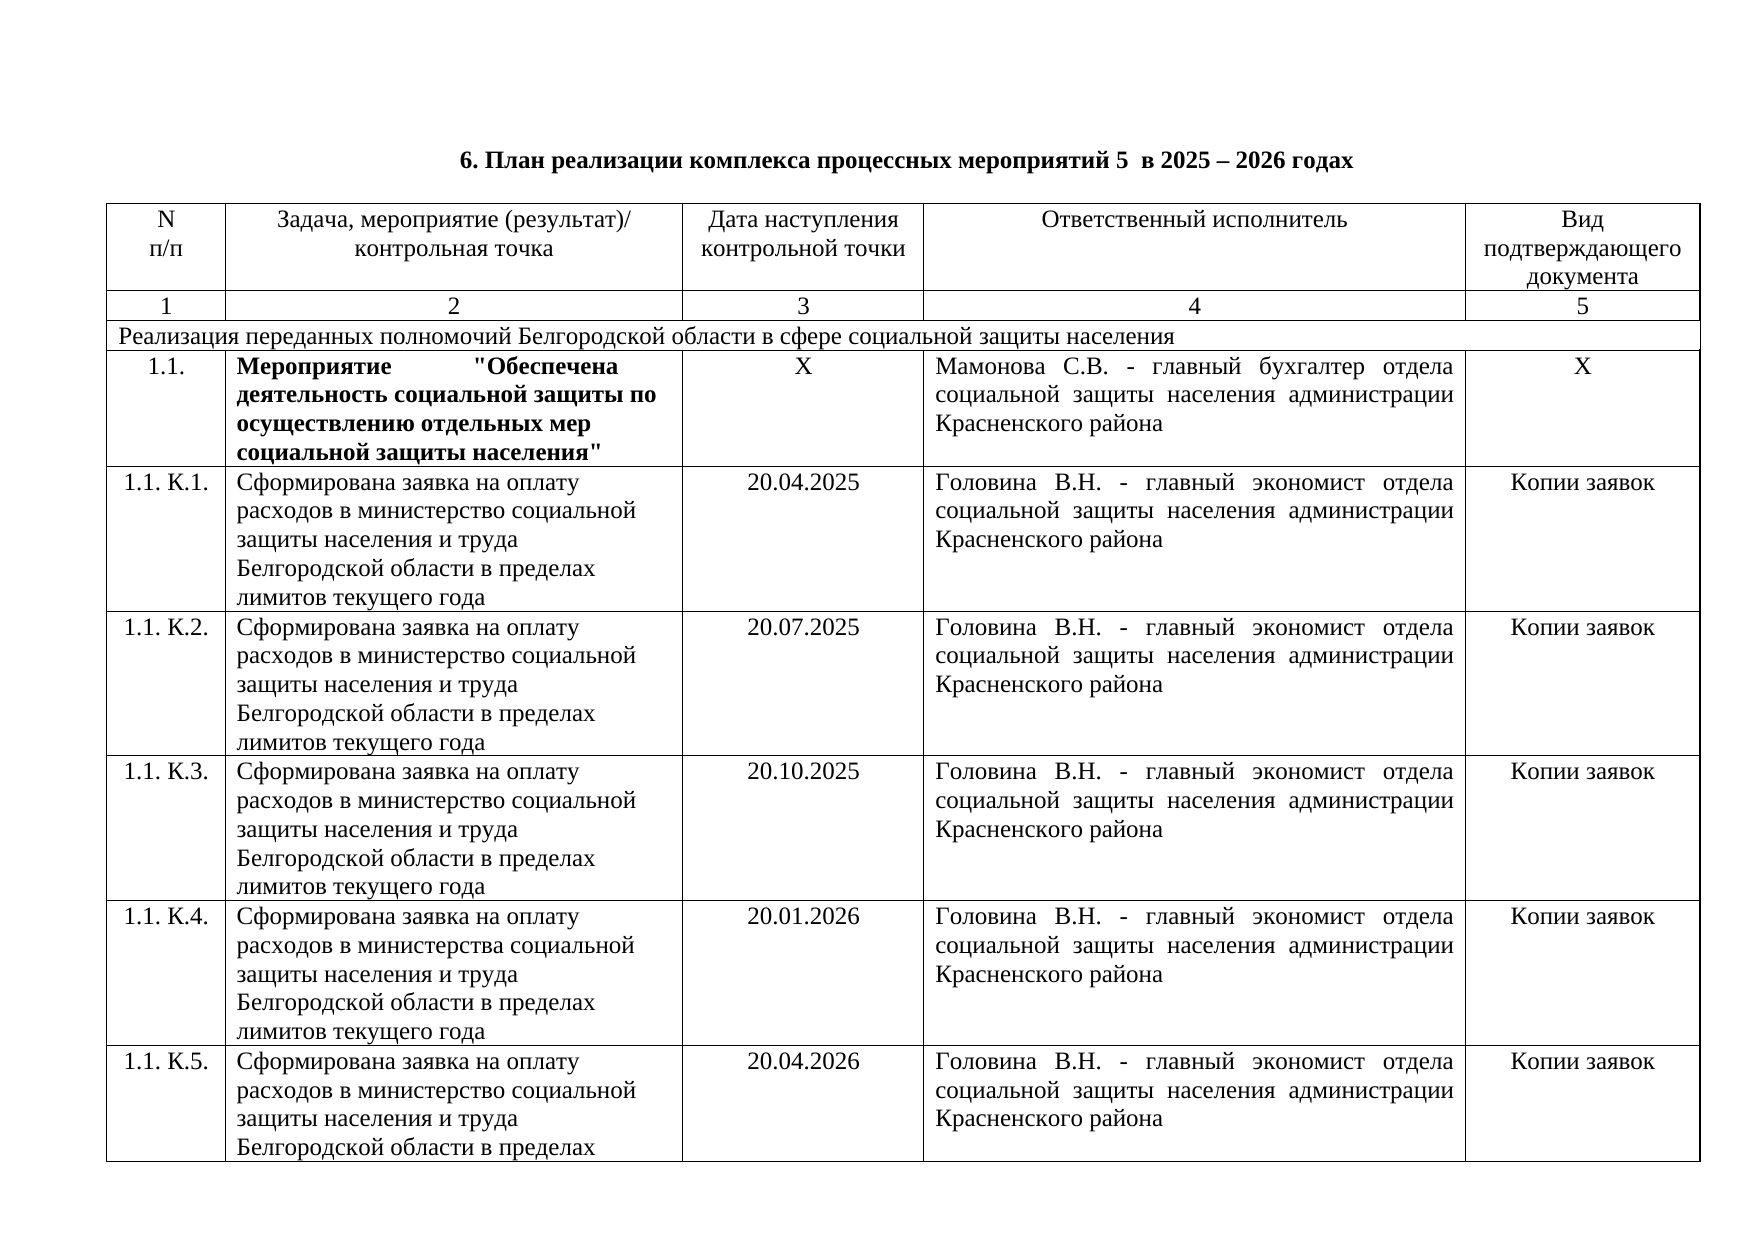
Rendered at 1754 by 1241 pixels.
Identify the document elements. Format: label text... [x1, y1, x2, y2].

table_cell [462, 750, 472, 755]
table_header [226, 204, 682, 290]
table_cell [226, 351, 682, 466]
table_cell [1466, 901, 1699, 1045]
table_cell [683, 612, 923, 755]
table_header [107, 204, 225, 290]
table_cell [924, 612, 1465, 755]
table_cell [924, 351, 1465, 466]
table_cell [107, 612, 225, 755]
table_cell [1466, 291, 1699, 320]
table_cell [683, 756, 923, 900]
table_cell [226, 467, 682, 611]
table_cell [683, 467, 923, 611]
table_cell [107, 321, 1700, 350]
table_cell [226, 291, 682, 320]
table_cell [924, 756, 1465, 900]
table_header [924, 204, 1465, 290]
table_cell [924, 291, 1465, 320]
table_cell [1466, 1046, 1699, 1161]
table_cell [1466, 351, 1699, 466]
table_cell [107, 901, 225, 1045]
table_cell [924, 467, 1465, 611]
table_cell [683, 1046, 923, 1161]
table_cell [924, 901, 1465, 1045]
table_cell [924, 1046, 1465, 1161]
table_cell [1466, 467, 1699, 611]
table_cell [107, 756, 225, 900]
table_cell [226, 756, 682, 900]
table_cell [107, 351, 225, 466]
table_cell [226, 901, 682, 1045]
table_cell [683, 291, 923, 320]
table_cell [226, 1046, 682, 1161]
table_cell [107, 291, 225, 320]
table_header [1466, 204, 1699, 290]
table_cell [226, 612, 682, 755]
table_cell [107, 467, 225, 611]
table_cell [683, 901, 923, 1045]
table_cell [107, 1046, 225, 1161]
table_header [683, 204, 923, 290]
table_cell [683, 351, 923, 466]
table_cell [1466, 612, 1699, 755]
text 6. План реализации комплекса процессных мероприятий 5 в 2025 – 2026 годах [118, 145, 1695, 174]
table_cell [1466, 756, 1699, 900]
